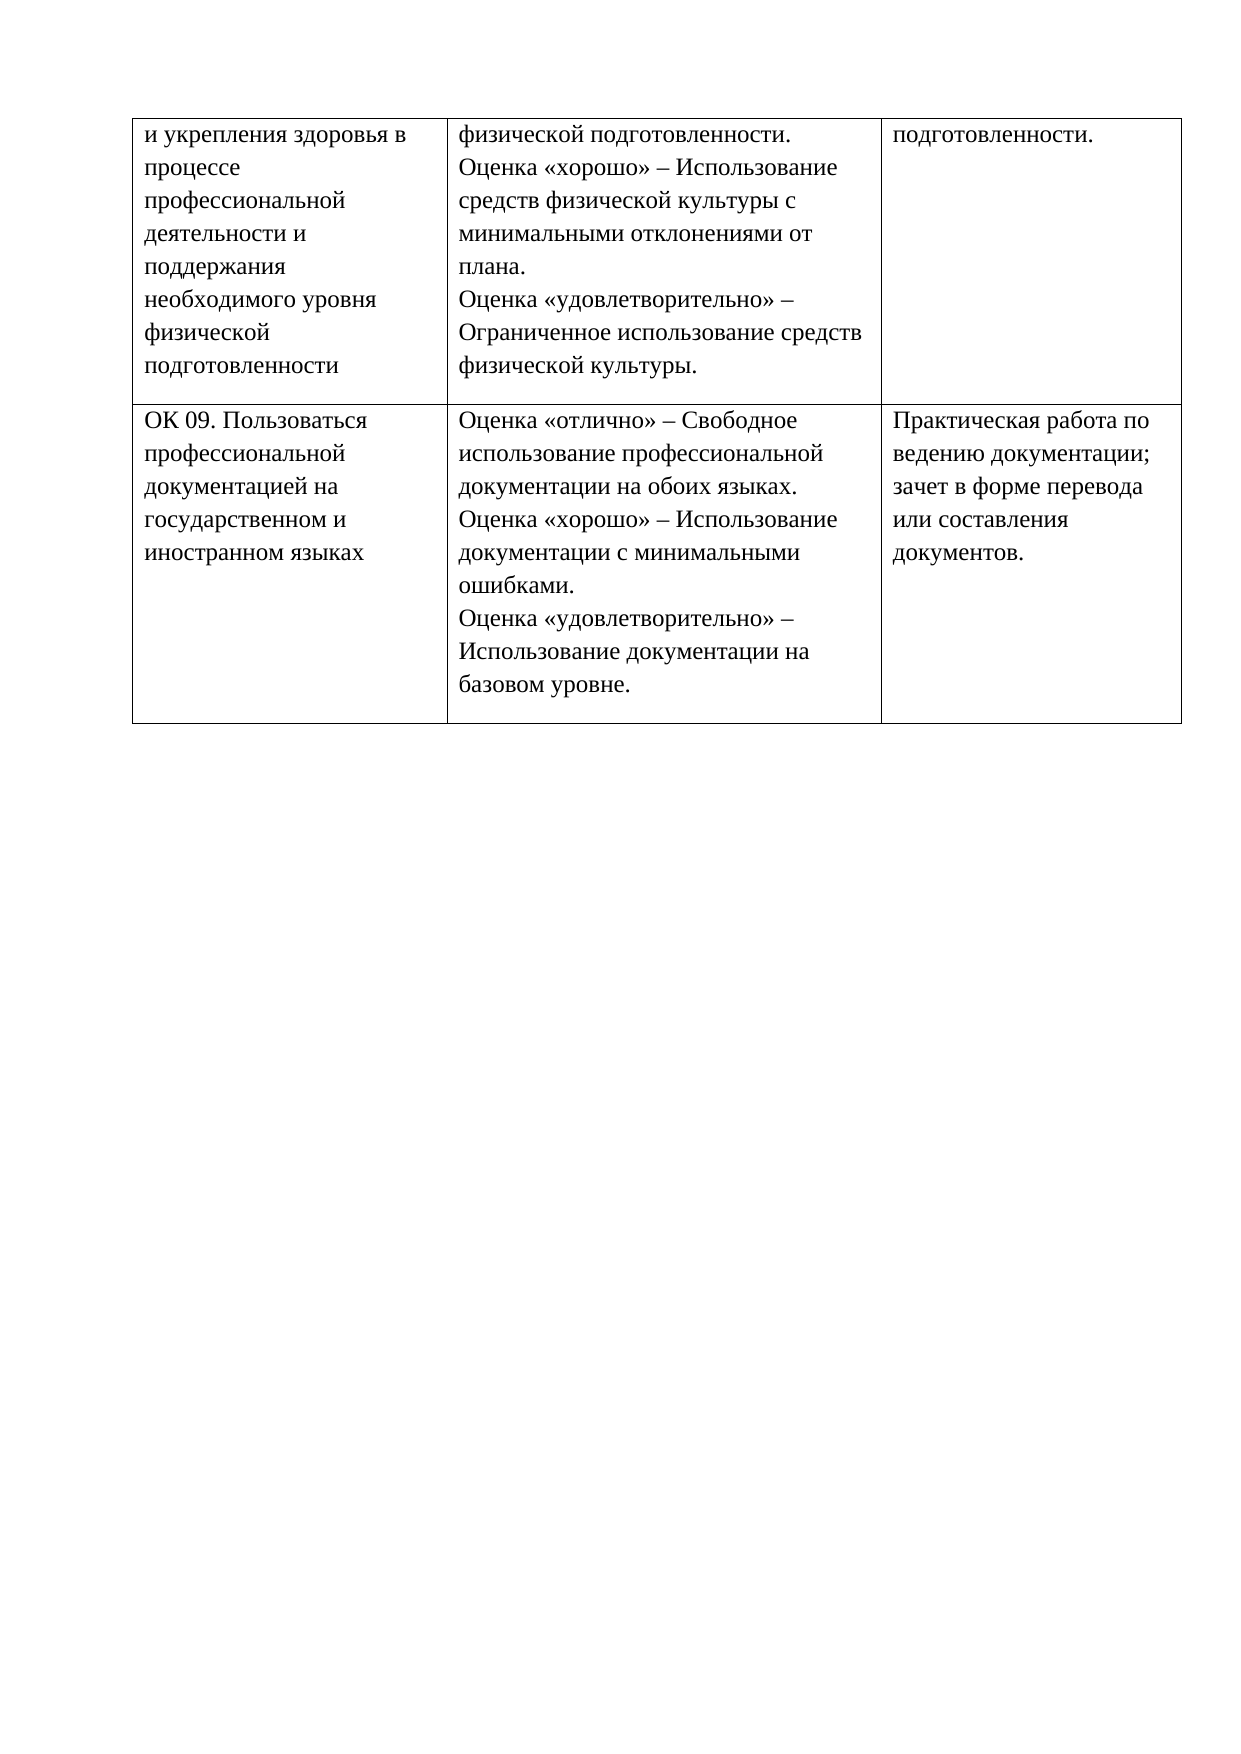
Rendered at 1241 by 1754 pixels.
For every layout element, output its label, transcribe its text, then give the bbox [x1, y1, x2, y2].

table_cell ОК 09. Пользоваться профессиональной документацией на государственном и иностранном языках [133, 405, 447, 722]
table_cell Практическая работа по ведению документации; зачет в форме перевода или составления документов. [882, 405, 1181, 722]
table_cell Оценка «отлично» – Свободное использование профессиональной документации на обоих языках. Оценка «хорошо» – Использование документации с минимальными ошибками. Оценка «удовлетворительно» – Использование документации на базовом уровне. [448, 405, 881, 722]
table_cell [448, 119, 881, 404]
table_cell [882, 119, 1181, 404]
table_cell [133, 119, 447, 404]
